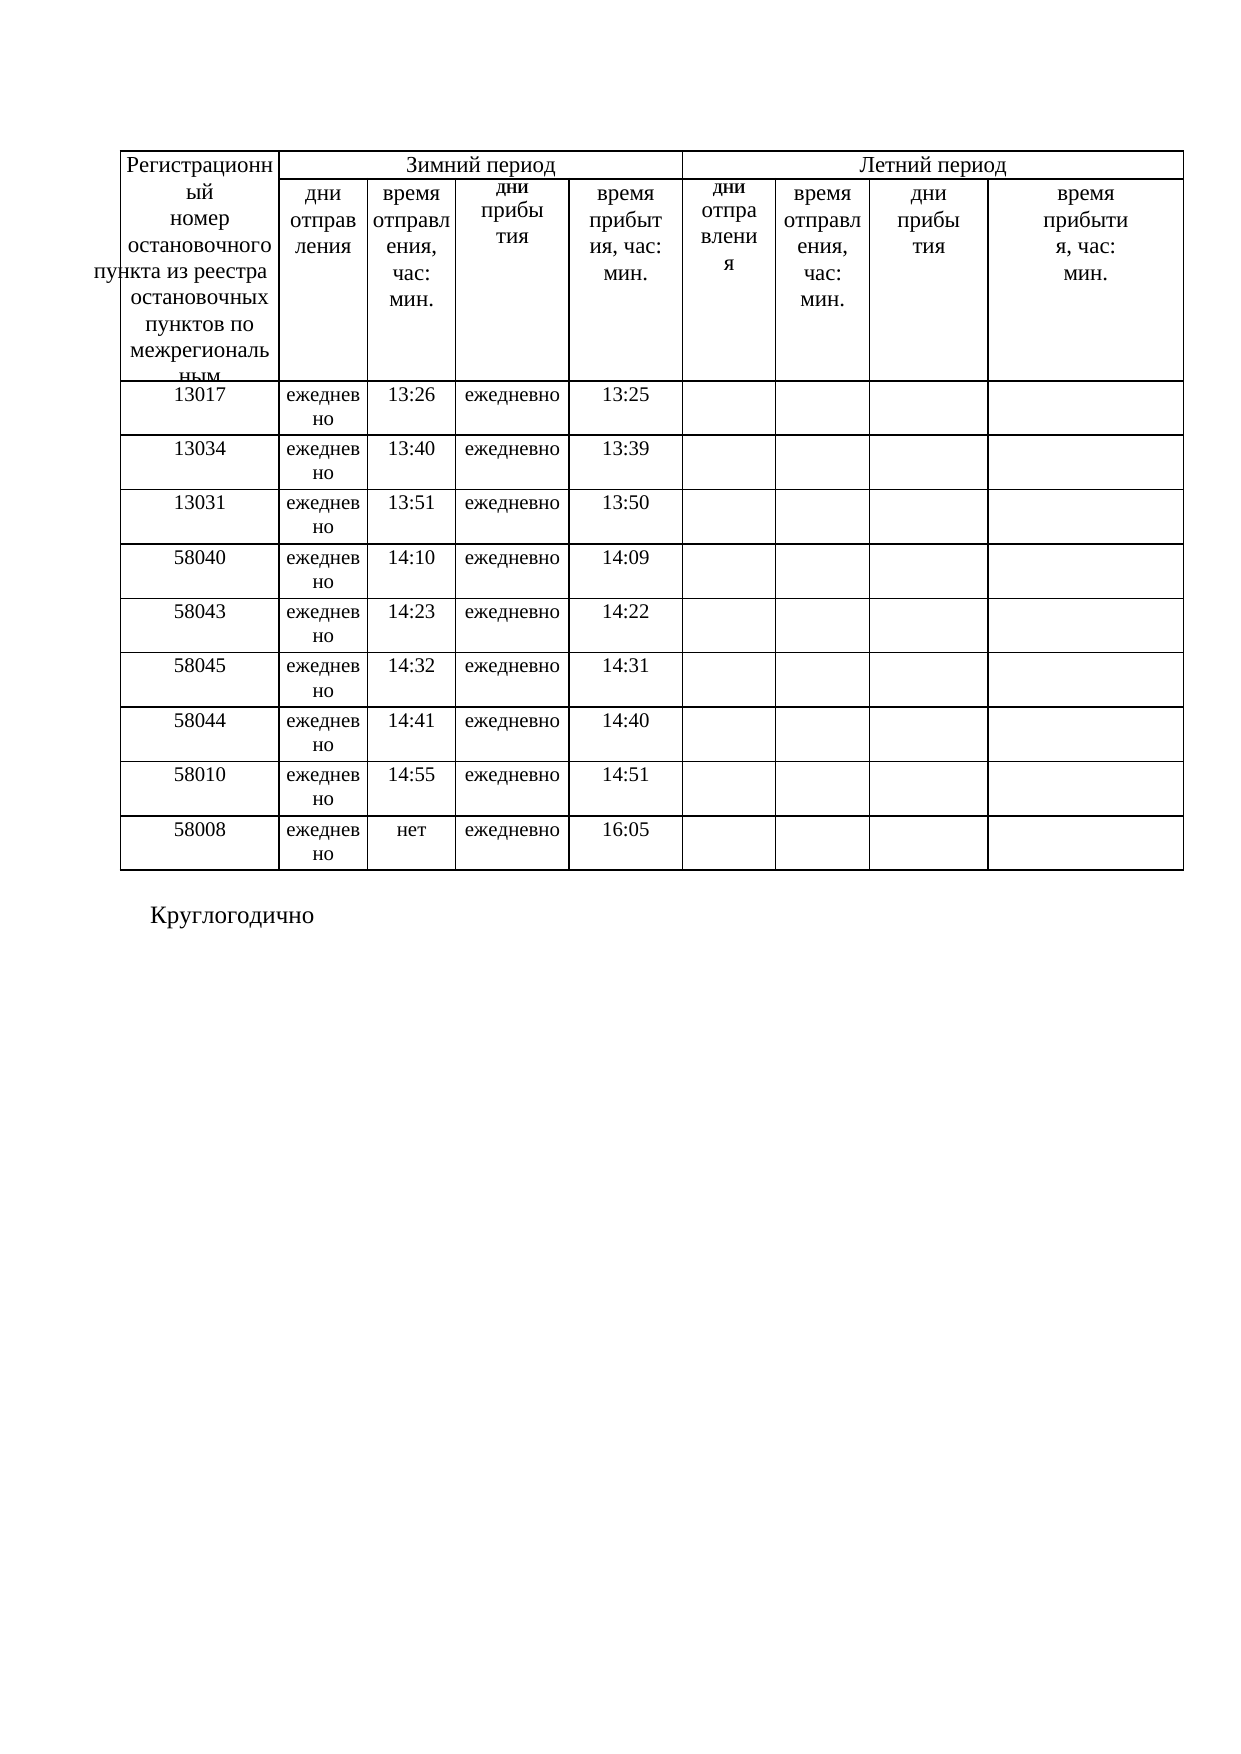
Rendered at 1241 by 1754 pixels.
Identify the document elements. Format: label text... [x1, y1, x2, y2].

table_cell ежедневно [456, 653, 568, 706]
table_cell [683, 708, 775, 761]
text Круглогодично [150, 900, 1090, 928]
table_cell ежедневно [456, 436, 568, 489]
table_cell время отправл ения, час: мин. [368, 180, 455, 380]
table_cell 14:09 [570, 545, 682, 597]
table_cell [989, 599, 1183, 652]
table_cell 58040 [121, 545, 278, 597]
table_cell время отправл ения, час: мин. [776, 180, 869, 380]
table_cell [683, 436, 775, 489]
table_cell 13:26 [368, 382, 455, 434]
table_header Зимний период [280, 152, 682, 178]
table_cell [776, 762, 869, 815]
table_cell [870, 762, 987, 815]
table_cell ежедневно [456, 545, 568, 597]
table_cell 58010 [121, 762, 278, 815]
table_cell ежедневно [280, 382, 367, 434]
table_cell ежедневно [456, 817, 568, 869]
table_cell [776, 653, 869, 706]
table_cell 14:51 [570, 762, 682, 815]
table_cell [870, 708, 987, 761]
table_cell ежедневно [456, 708, 568, 761]
table_cell [776, 436, 869, 489]
table_cell [776, 599, 869, 652]
table_cell [989, 545, 1183, 597]
table_cell [870, 653, 987, 706]
table_cell 58008 [121, 817, 278, 869]
table_cell 14:22 [570, 599, 682, 652]
table_cell [989, 490, 1183, 543]
table_cell 14:10 [368, 545, 455, 597]
table_cell 16:05 [570, 817, 682, 869]
table_cell [870, 817, 987, 869]
table_cell ДНИ прибы тия [456, 180, 568, 380]
table_cell ежедневно [456, 490, 568, 543]
table_cell [683, 382, 775, 434]
table_cell 14:41 [368, 708, 455, 761]
table_cell 13:39 [570, 436, 682, 489]
table_cell [989, 653, 1183, 706]
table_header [121, 152, 278, 380]
table_cell ДНИ отпра влени я [683, 180, 775, 380]
table_cell 58045 [121, 653, 278, 706]
table_cell [989, 762, 1183, 815]
table_cell время прибыти я, час: мин. [989, 180, 1183, 380]
table_cell [776, 817, 869, 869]
table_cell ежедневно [280, 545, 367, 597]
table_cell [683, 762, 775, 815]
table_cell ежедневно [456, 382, 568, 434]
table_cell [870, 490, 987, 543]
table_cell ежедневно [456, 599, 568, 652]
table_cell 13017 [121, 382, 278, 434]
table_cell [776, 545, 869, 597]
table_cell [683, 490, 775, 543]
table_cell 13:51 [368, 490, 455, 543]
table_cell [989, 436, 1183, 489]
table_cell [870, 545, 987, 597]
table_cell 14:31 [570, 653, 682, 706]
table_cell 13:25 [570, 382, 682, 434]
table_cell 13:50 [570, 490, 682, 543]
table_cell [870, 436, 987, 489]
table_cell 58043 [121, 599, 278, 652]
table_cell 13:40 [368, 436, 455, 489]
table_cell [989, 708, 1183, 761]
table_cell ежедневно [280, 653, 367, 706]
table_cell дни прибы тия [870, 180, 987, 380]
table_cell [683, 599, 775, 652]
table_cell [776, 382, 869, 434]
table_cell 13034 [121, 436, 278, 489]
table_cell 58044 [121, 708, 278, 761]
table_cell [989, 382, 1183, 434]
table_cell ежедневно [280, 762, 367, 815]
table_cell [683, 653, 775, 706]
table_cell дни отправ ления [280, 180, 367, 380]
table_cell [870, 382, 987, 434]
table_cell [776, 490, 869, 543]
table_cell [683, 545, 775, 597]
table_cell ежедневно [280, 599, 367, 652]
table_cell [870, 599, 987, 652]
table_cell ежедневно [280, 436, 367, 489]
table_cell ежедневно [456, 762, 568, 815]
table_cell [776, 708, 869, 761]
table_cell 14:32 [368, 653, 455, 706]
table_cell нет [368, 817, 455, 869]
table_cell 14:55 [368, 762, 455, 815]
table_cell 14:40 [570, 708, 682, 761]
table_cell ежедневно [280, 490, 367, 543]
table_cell [683, 817, 775, 869]
table_cell ежедневно [280, 708, 367, 761]
table_cell 13031 [121, 490, 278, 543]
table_cell время прибыт ия, час: мин. [570, 180, 682, 380]
table_header Летний период [683, 152, 1183, 178]
table_cell 14:23 [368, 599, 455, 652]
table_cell [989, 817, 1183, 869]
table_cell ежедневно [280, 817, 367, 869]
